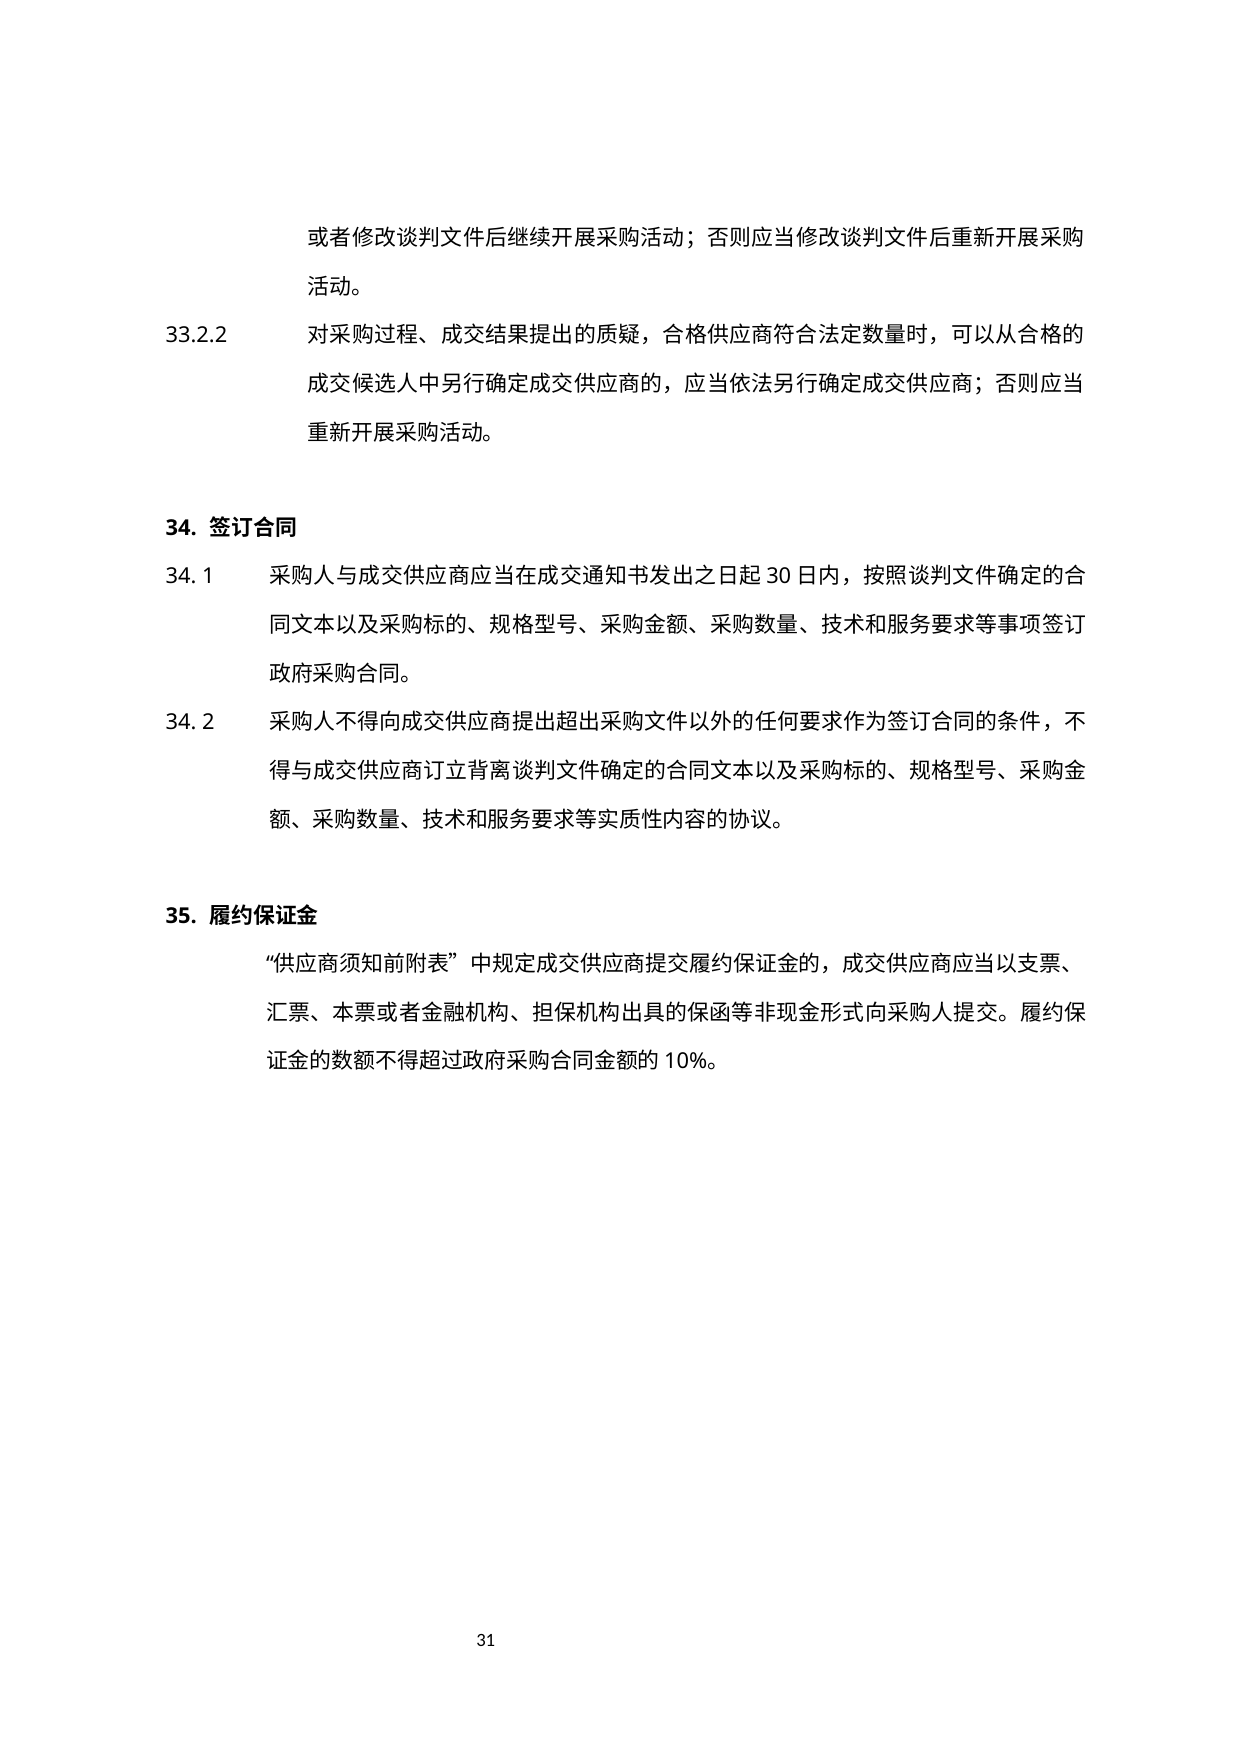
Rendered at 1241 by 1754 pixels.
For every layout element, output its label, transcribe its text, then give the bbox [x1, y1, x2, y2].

text “供应商须知前附表”中规定成交供应商提交履约保证金的，成交供应商应当以支票、汇票、本票或者金融机构、担保机构出具的保函等非现金形式向采购人提交。履约保证金的数额不得超过政府采购合同金额的10%。 [266, 946, 1087, 1124]
list 签订合同 [165, 510, 1087, 542]
list 采购人不得向成交供应商提出超出采购文件以外的任何要求作为签订合同的条件，不得与成交供应商订立背离谈判文件确定的合同文本以及采购标的、规格型号、采购金额、采购数量、技术和服务要求等实质性内容的协议。 [165, 704, 1087, 834]
list 对采购过程、成交结果提出的质疑，合格供应商符合法定数量时，可以从合格的成交候选人中另行确定成交供应商的，应当依法另行确定成交供应商；否则应当重新开展采购活动。 [165, 317, 1087, 447]
list 履约保证金 [165, 897, 1087, 930]
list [165, 219, 1087, 301]
list 采购人与成交供应商应当在成交通知书发出之日起30日内，按照谈判文件确定的合同文本以及采购标的、规格型号、采购金额、采购数量、技术和服务要求等事项签订政府采购合同。 [165, 558, 1087, 688]
